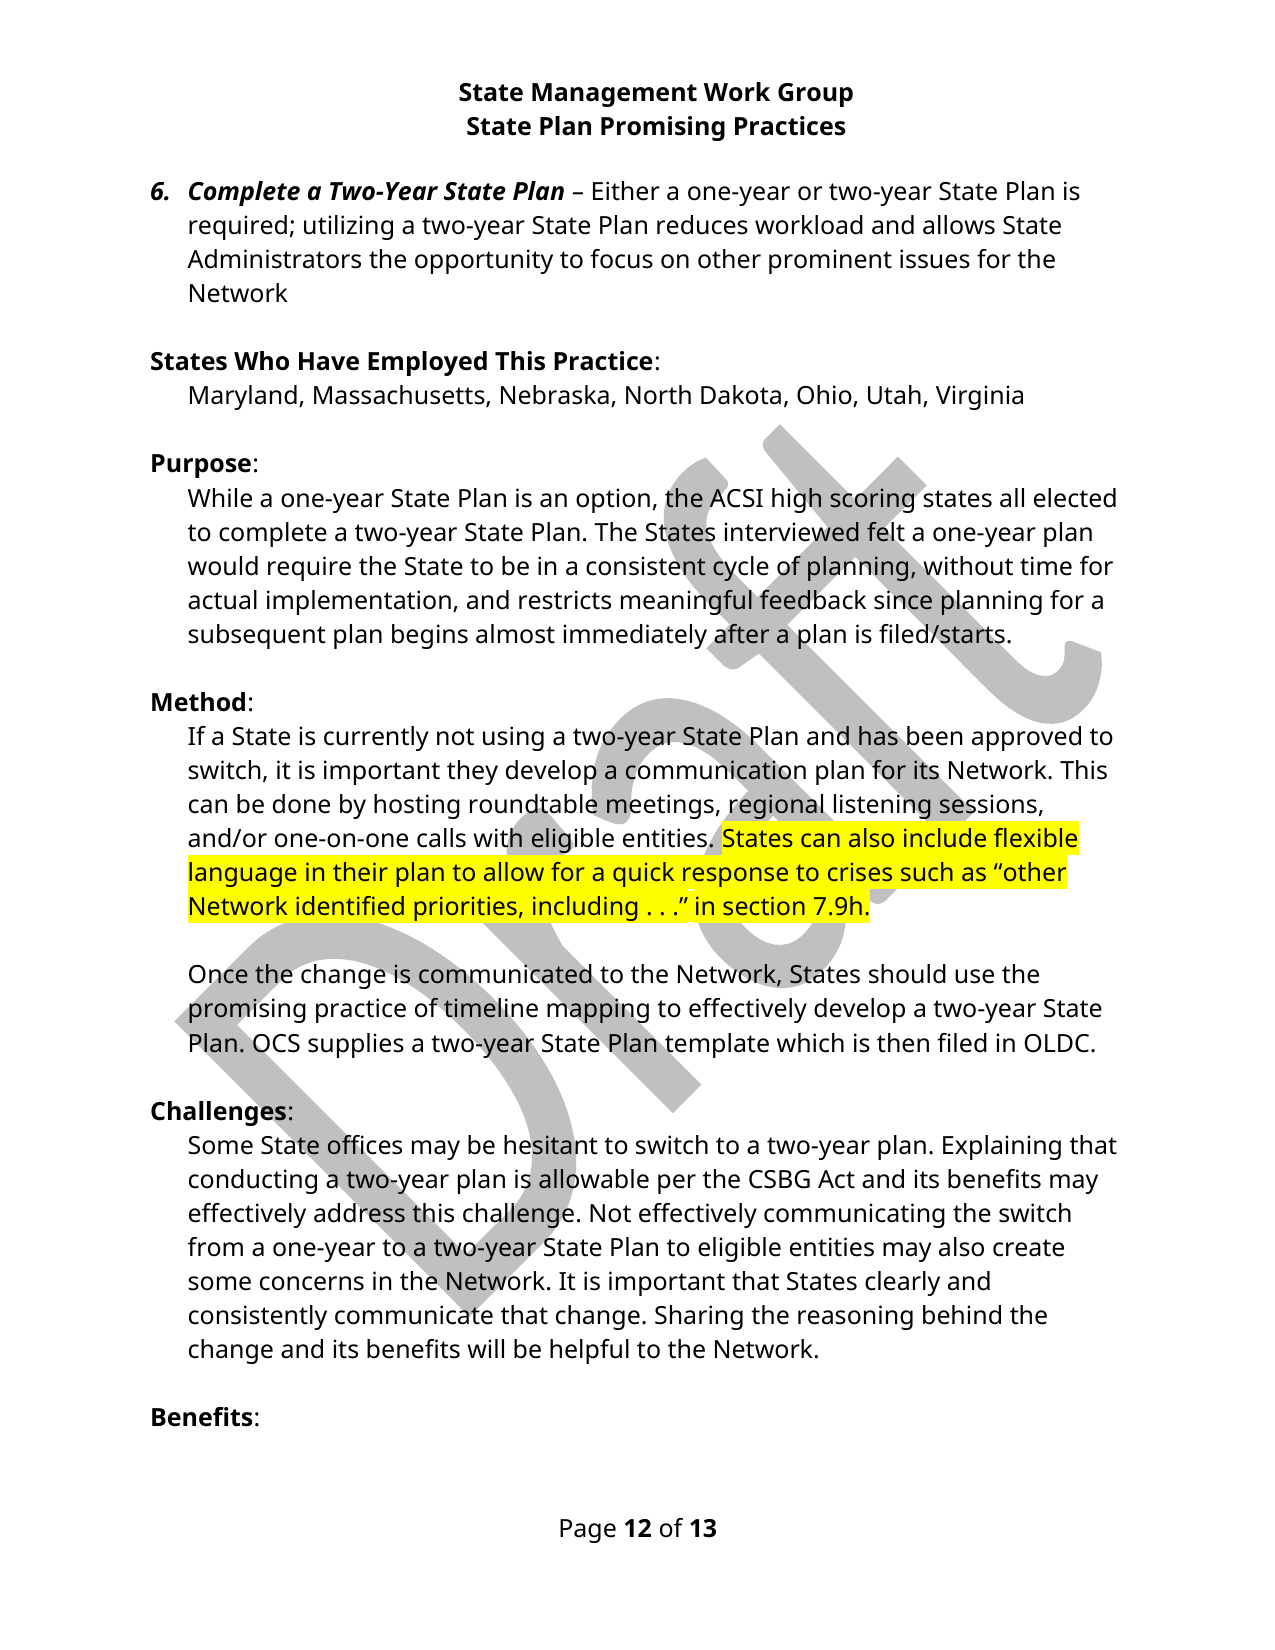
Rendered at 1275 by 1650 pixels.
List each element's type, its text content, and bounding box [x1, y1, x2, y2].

text Some State offices may be hesitant to switch to a two-year plan. Explaining that conducting a two-year plan is allowable per the CSBG Act and its benefits may effectively address this challenge. Not effectively communicating the switch from a one-year to a two-year State Plan to eligible entities may also create some concerns in the Network. It is important that States clearly and consistently communicate that change. Sharing the reasoning behind the change and its benefits will be helpful to the Network. [187, 1127, 1125, 1366]
text Method: [150, 684, 1125, 719]
text Maryland, Massachusetts, Nebraska, North Dakota, Ohio, Utah, Virginia [187, 378, 1125, 412]
text While a one-year State Plan is an option, the ACSI high scoring states all elected to complete a two-year State Plan. The States interviewed felt a one-year plan would require the State to be in a consistent cycle of planning, without time for actual implementation, and restricts meaningful feedback since planning for a subsequent plan begins almost immediately after a plan is filed/starts. [187, 480, 1125, 651]
text Purpose: [150, 446, 1125, 480]
text States Who Have Employed This Practice: [150, 344, 1125, 378]
text If a State is currently not using a two-year State Plan and has been approved to switch, it is important they develop a communication plan for its Network. This can be done by hosting roundtable meetings, regional listening sessions, and/or one-on-one calls with eligible entities. States can also include flexible language in their plan to allow for a quick response to crises such as “other Network identified priorities, including . . .” in section 7.9h. [187, 719, 1125, 923]
text Challenges: [150, 1093, 1125, 1127]
text Once the change is communicated to the Network, States should use the promising practice of timeline mapping to effectively develop a two-year State Plan. OCS supplies a two-year State Plan template which is then filed in OLDC. [187, 957, 1125, 1059]
list Complete a Two-Year State Plan – Either a one-year or two-year State Plan is required; utilizing a two-year State Plan reduces workload and allows State Administrators the opportunity to focus on other prominent issues for the Network [150, 174, 1125, 310]
text Benefits: [150, 1400, 1125, 1434]
